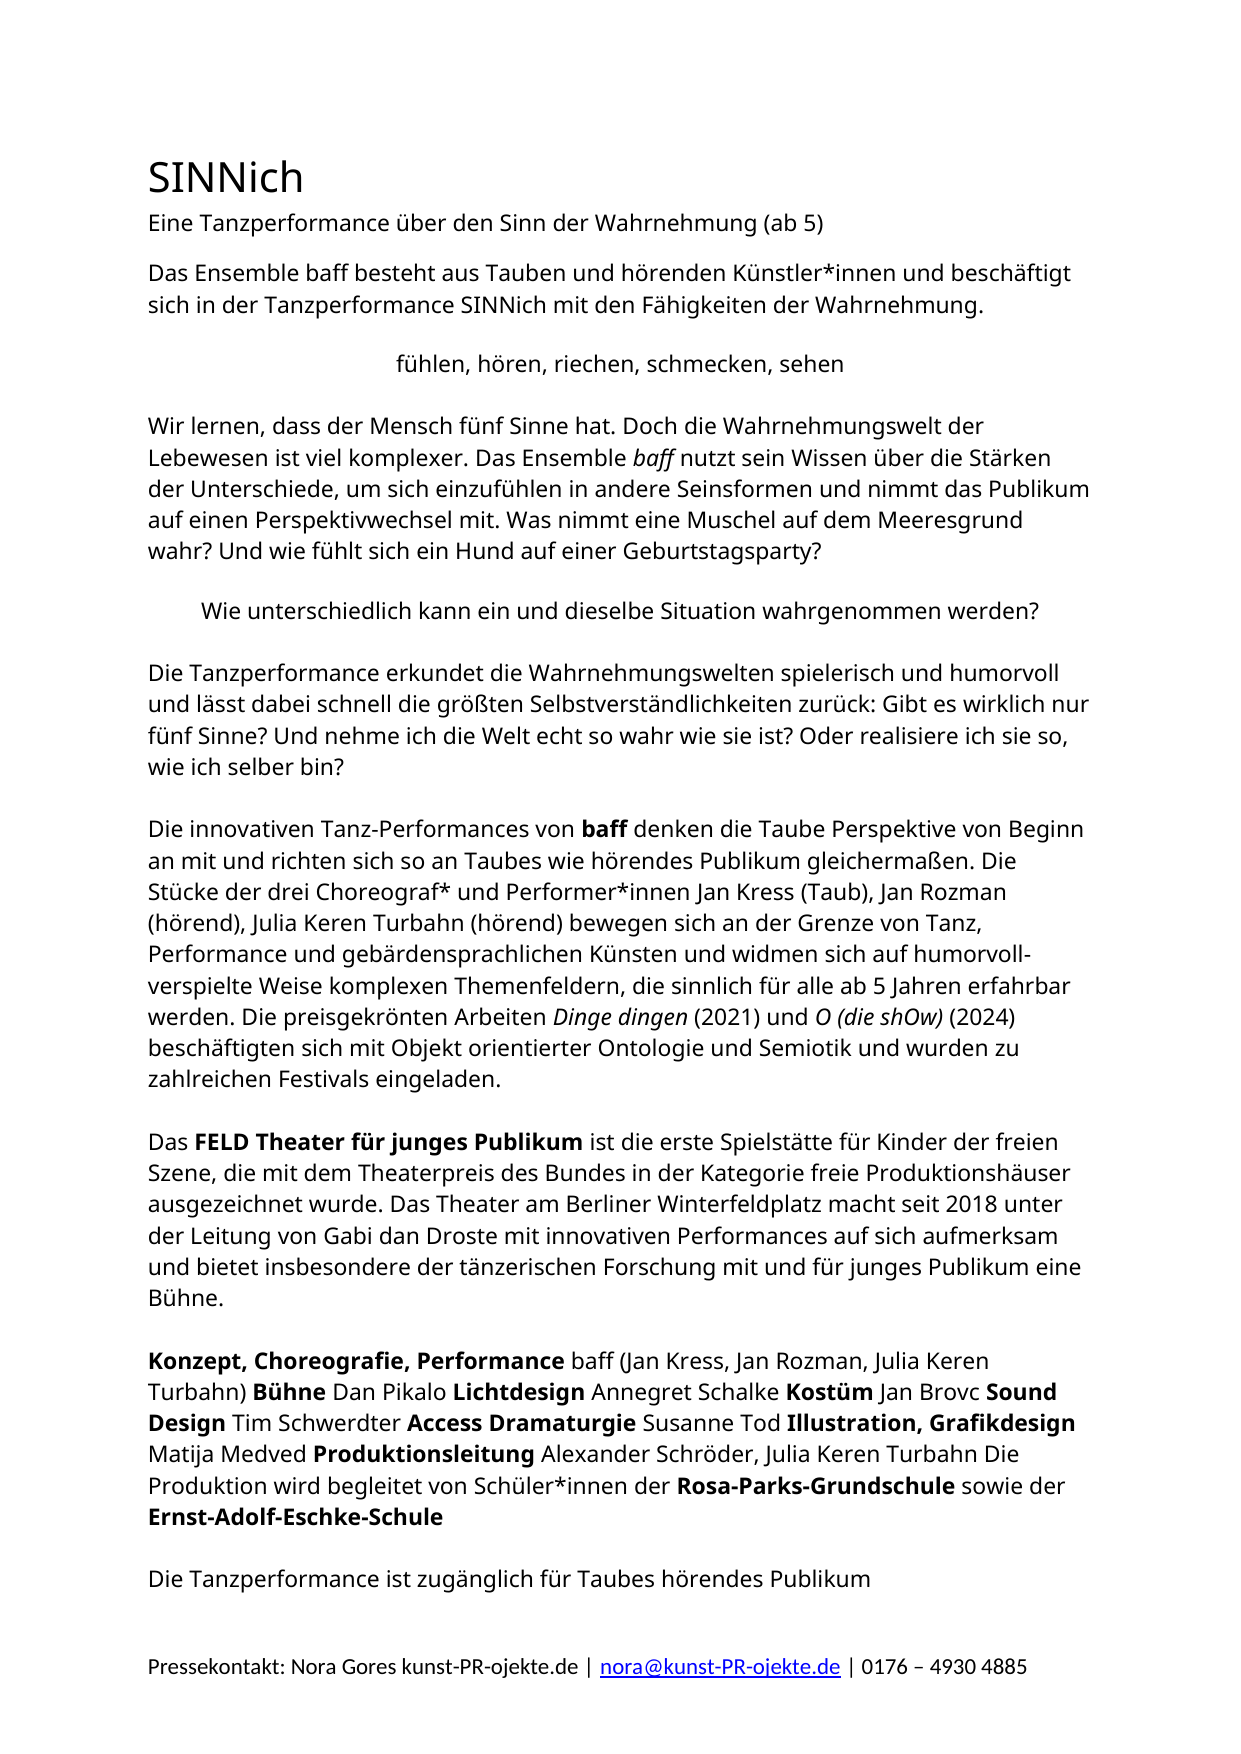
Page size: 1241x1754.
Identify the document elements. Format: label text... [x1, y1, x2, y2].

text fühlen, hören, riechen, schmecken, sehen [148, 348, 1093, 379]
text Konzept, Choreografie, Performance baff (Jan Kress, Jan Rozman, Julia Keren Turbahn) Bühne Dan Pikalo Lichtdesign Annegret Schalke Kostüm Jan Brovc Sound Design Tim Schwerdter Access Dramaturgie Susanne Tod Illustration, Grafikdesign Matija Medved Produktionsleitung Alexander Schröder, Julia Keren Turbahn Die Produktion wird begleitet von Schüler*innen der Rosa-Parks-Grundschule sowie der Ernst-Adolf-Eschke-Schule [148, 1344, 1093, 1532]
text Die innovativen Tanz-Performances von baff denken die Taube Perspektive von Beginn an mit und richten sich so an Taubes wie hörendes Publikum gleichermaßen. Die Stücke der drei Choreograf* und Performer*innen Jan Kress (Taub), Jan Rozman (hörend), Julia Keren Turbahn (hörend) bewegen sich an der Grenze von Tanz, Performance und gebärdensprachlichen Künsten und widmen sich auf humorvoll-verspielte Weise komplexen Themenfeldern, die sinnlich für alle ab 5 Jahren erfahrbar werden. Die preisgekrönten Arbeiten Dinge dingen (2021) und O (die shOw) (2024) beschäftigten sich mit Objekt orientierter Ontologie und Semiotik und wurden zu zahlreichen Festivals eingeladen. [148, 813, 1093, 1094]
text Das Ensemble baff besteht aus Tauben und hörenden Künstler*innen und beschäftigt sich in der Tanzperformance SINNich mit den Fähigkeiten der Wahrnehmung. [148, 257, 1093, 348]
text Das FELD Theater für junges Publikum ist die erste Spielstätte für Kinder der freien Szene, die mit dem Theaterpreis des Bundes in der Kategorie freie Produktionshäuser ausgezeichnet wurde. Das Theater am Berliner Winterfeldplatz macht seit 2018 unter der Leitung von Gabi dan Droste mit innovativen Performances auf sich aufmerksam und bietet insbesondere der tänzerischen Forschung mit und für junges Publikum eine Bühne. [148, 1126, 1093, 1313]
text Wir lernen, dass der Mensch fünf Sinne hat. Doch die Wahrnehmungswelt der Lebewesen ist viel komplexer. Das Ensemble baff nutzt sein Wissen über die Stärken der Unterschiede, um sich einzufühlen in andere Seinsformen und nimmt das Publikum auf einen Perspektivwechsel mit. Was nimmt eine Muschel auf dem Meeresgrund wahr? Und wie fühlt sich ein Hund auf einer Geburtstagsparty? [148, 410, 1093, 594]
text SINNich Eine Tanzperformance über den Sinn der Wahrnehmung (ab 5) [148, 148, 1093, 238]
text Wie unterschiedlich kann ein und dieselbe Situation wahrgenommen werden? [148, 594, 1093, 626]
text Die Tanzperformance erkundet die Wahrnehmungswelten spielerisch und humorvoll und lässt dabei schnell die größten Selbstverständlichkeiten zurück: Gibt es wirklich nur fünf Sinne? Und nehme ich die Welt echt so wahr wie sie ist? Oder realisiere ich sie so, wie ich selber bin? [148, 657, 1093, 782]
text Die Tanzperformance ist zugänglich für Taubes hörendes Publikum [148, 1563, 1093, 1594]
